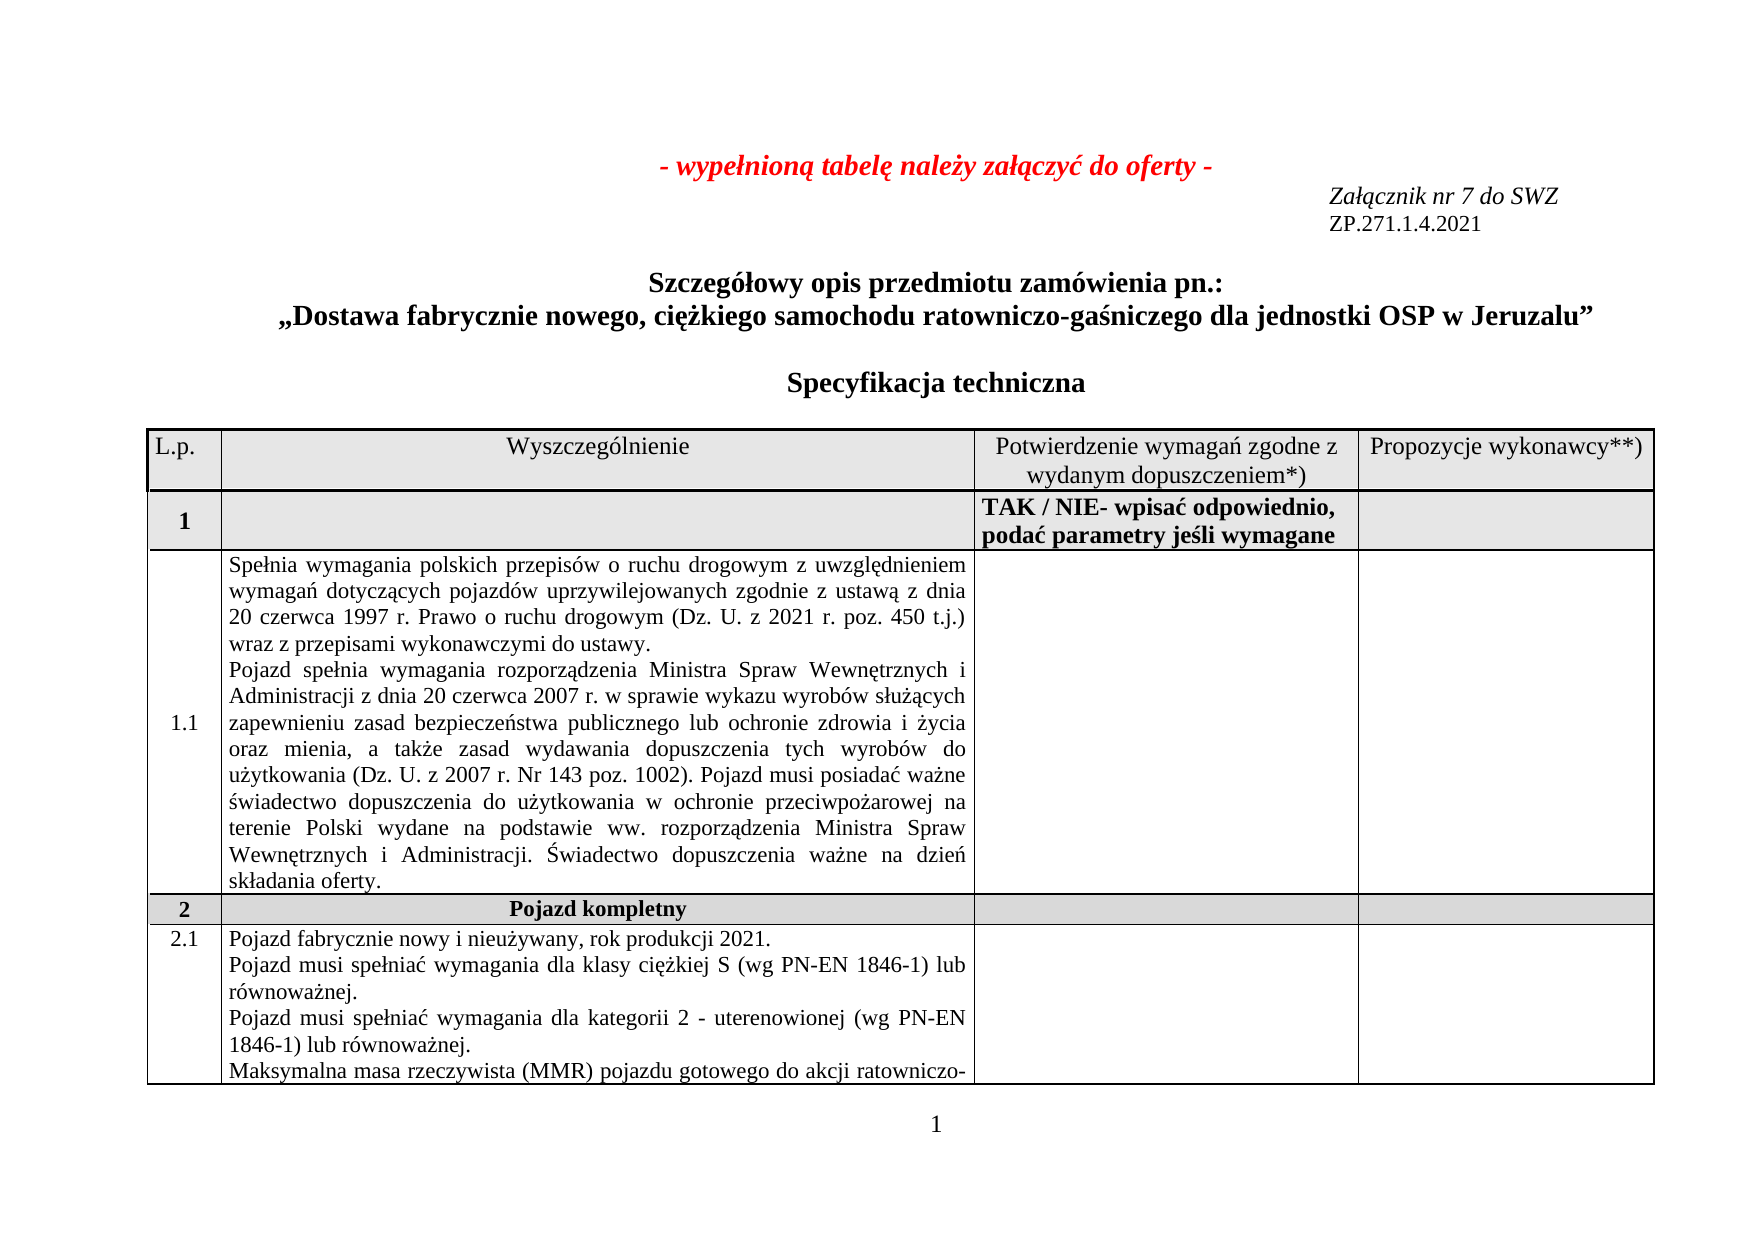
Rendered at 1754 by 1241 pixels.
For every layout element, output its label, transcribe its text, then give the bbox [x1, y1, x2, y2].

text Szczegółowy opis przedmiotu zamówienia pn.: [148, 265, 1724, 298]
table_cell 1 [148, 489, 221, 549]
text „Dostawa fabrycznie nowego, ciężkiego samochodu ratowniczo-gaśniczego dla jednostki OSP w Jeruzalu” [148, 298, 1724, 332]
table_cell [1359, 925, 1653, 1083]
table_cell [975, 551, 1358, 893]
table_cell 2 [148, 893, 221, 924]
table_cell 2.1 [148, 924, 221, 1083]
table_cell 1.1 [148, 549, 221, 893]
table_header L.p. [149, 431, 221, 488]
table_cell [1359, 492, 1653, 549]
table_cell [975, 895, 1358, 924]
table_header Wyszczególnienie [222, 431, 974, 488]
table_cell Pojazd kompletny [222, 895, 974, 924]
table_cell [1359, 895, 1653, 924]
text - wypełnioną tabelę należy załączyć do oferty - [148, 148, 1724, 181]
text ZP.271.1.4.2021 [1329, 210, 1724, 236]
table_cell [1359, 551, 1653, 893]
table_cell [222, 492, 974, 549]
table_header Potwierdzenie wymagań zgodne z wydanym dopuszczeniem*) [975, 431, 1358, 488]
table_cell Spełnia wymagania polskich przepisów o ruchu drogowym z uwzględnieniem wymagań dotyczących pojazdów uprzywilejowanych zgodnie z ustawą z dnia 20 czerwca 1997 r. Prawo o ruchu drogowym (Dz. U. z 2021 r. poz. 450 t.j.) wraz z przepisami wykonawczymi do ustawy. Pojazd spełnia wymagania rozporządzenia Ministra Spraw Wewnętrznych i Administracji z dnia 20 czerwca 2007 r. w sprawie wykazu wyrobów służących zapewnieniu zasad bezpieczeństwa publicznego lub ochronie zdrowia i życia oraz mienia, a także zasad wydawania dopuszczenia tych wyrobów do użytkowania (Dz. U. z 2007 r. Nr 143 poz. 1002). Pojazd musi posiadać ważne świadectwo dopuszczenia do użytkowania w ochronie przeciwpożarowej na terenie Polski wydane na podstawie ww. rozporządzenia Ministra Spraw Wewnętrznych i Administracji. Świadectwo dopuszczenia ważne na dzień składania oferty. [222, 551, 974, 893]
table_cell [975, 925, 1358, 1083]
text Specyfikacja techniczna [148, 366, 1724, 399]
table_cell TAK / NIE- wpisać odpowiednio, podać parametry jeśli wymagane [975, 492, 1358, 549]
table_header Propozycje wykonawcy**) [1359, 431, 1653, 488]
text Załącznik nr 7 do SWZ [1329, 181, 1724, 210]
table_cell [222, 925, 974, 1083]
